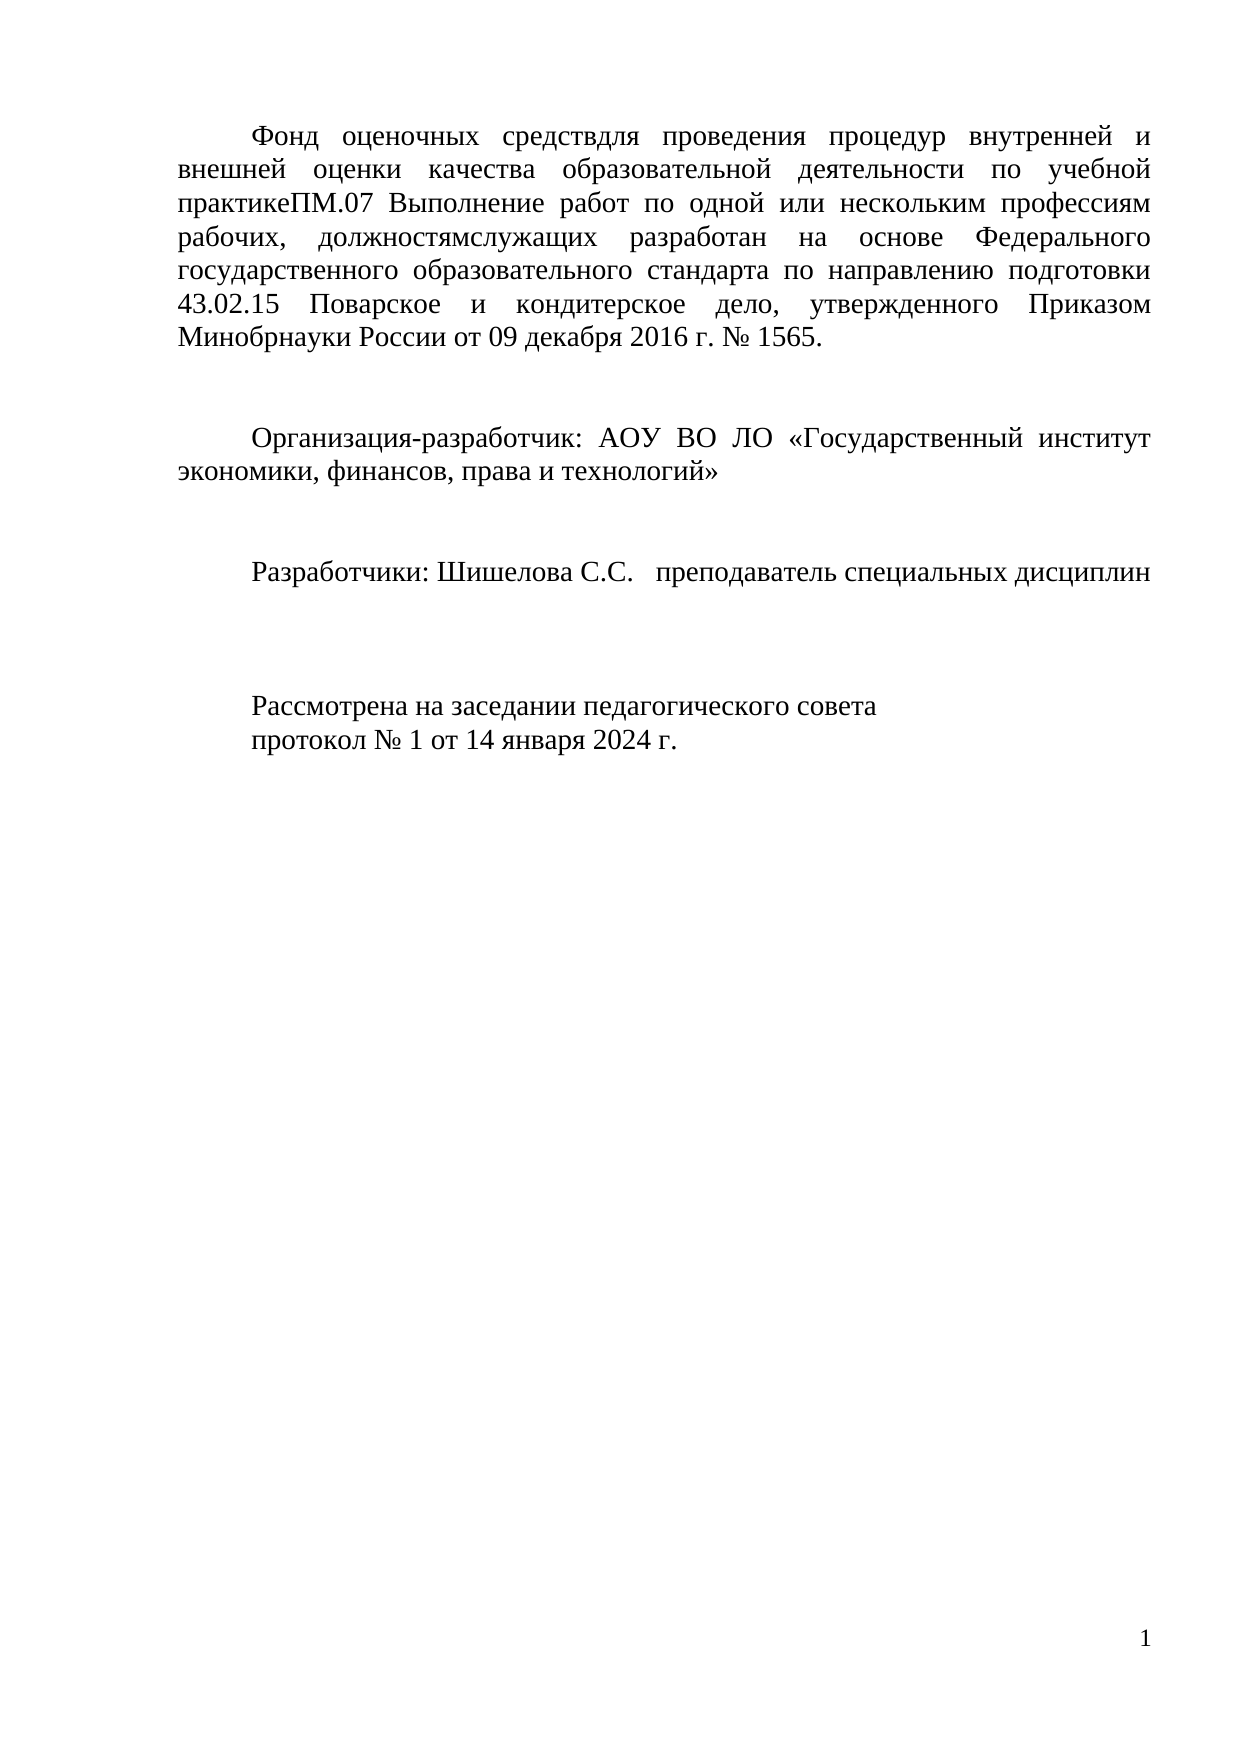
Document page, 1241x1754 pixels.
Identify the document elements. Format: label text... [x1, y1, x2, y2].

text Рассмотрена на заседании педагогического совета [177, 688, 1152, 722]
text протокол № 1 от 14 января 2024 г. [177, 722, 1152, 755]
text Фонд оценочных средствдля проведения процедур внутренней и внешней оценки качества образовательной деятельности по учебной практикеПМ.07 Выполнение работ по одной или нескольким профессиям рабочих, должностямслужащих разработан на основе Федерального государственного образовательного стандарта по направлению подготовки 43.02.15 Поварское и кондитерское дело, утвержденного Приказом Минобрнауки России от 09 декабря 2016 г. № 1565. [177, 118, 1152, 353]
text Организация-разработчик: АОУ ВО ЛО «Государственный институт экономики, финансов, права и технологий» [177, 420, 1152, 487]
text Разработчики: Шишелова С.С. преподаватель специальных дисциплин [177, 554, 1152, 588]
